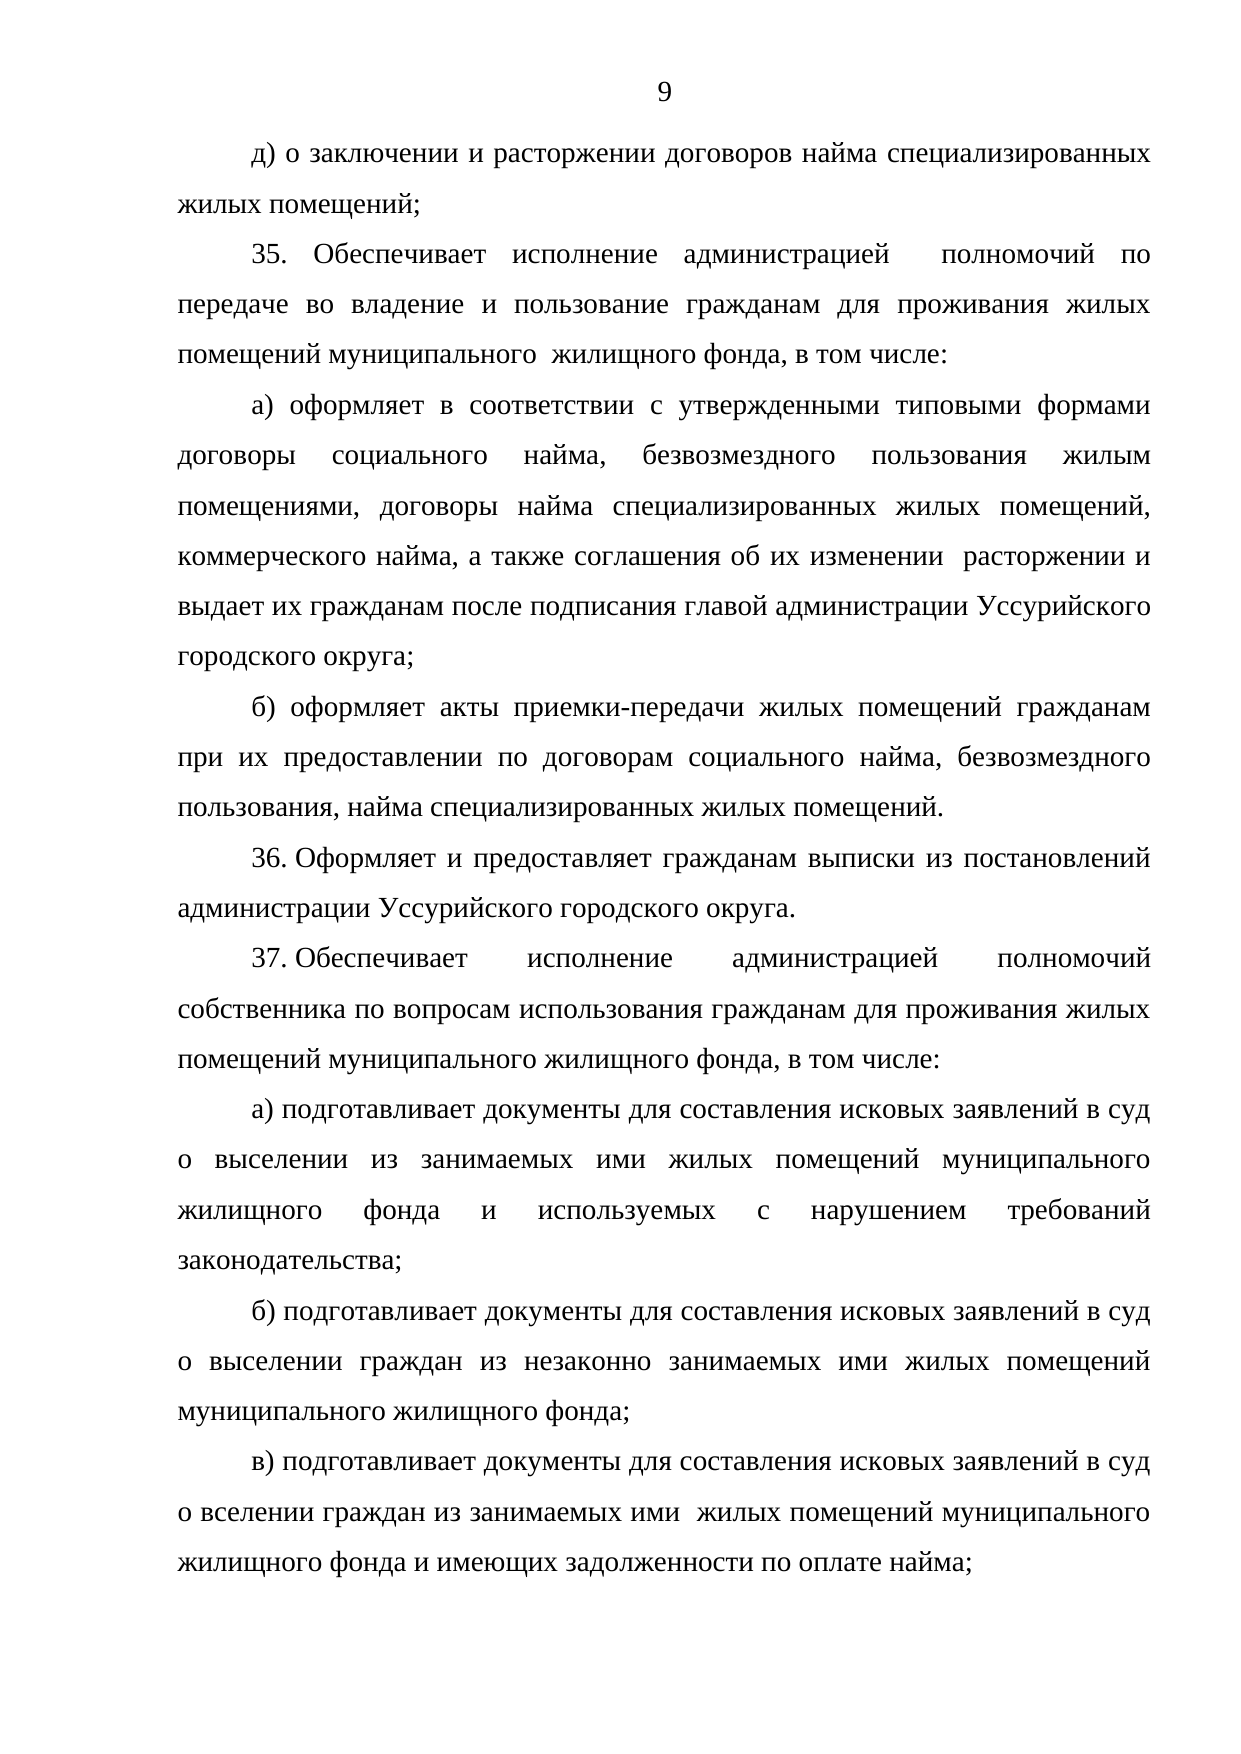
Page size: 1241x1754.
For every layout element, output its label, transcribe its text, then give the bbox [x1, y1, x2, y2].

text а) оформляет в соответствии с утвержденными типовыми формами договоры социального найма, безвозмездного пользования жилым помещениями, договоры найма специализированных жилых помещений, коммерческого найма, а также соглашения об их изменении расторжении и выдает их гражданам после подписания главой администрации Уссурийского городского округа; [177, 387, 1152, 672]
text а) подготавливает документы для составления исковых заявлений в суд о выселении из занимаемых ими жилых помещений муниципального жилищного фонда и используемых с нарушением требований законодательства; [177, 1091, 1152, 1276]
text б) подготавливает документы для составления исковых заявлений в суд о выселении граждан из незаконно занимаемых ими жилых помещений муниципального жилищного фонда; [177, 1293, 1152, 1427]
text 35. Обеспечивает исполнение администрацией полномочий по передаче во владение и пользование гражданам для проживания жилых помещений муниципального жилищного фонда, в том числе: [177, 236, 1152, 370]
text 37. Обеспечивает исполнение администрацией полномочий собственника по вопросам использования гражданам для проживания жилых помещений муниципального жилищного фонда, в том числе: [177, 940, 1152, 1074]
text б) оформляет акты приемки-передачи жилых помещений гражданам при их предоставлении по договорам социального найма, безвозмездного пользования, найма специализированных жилых помещений. [177, 689, 1152, 823]
text в) подготавливает документы для составления исковых заявлений в суд о вселении граждан из занимаемых ими жилых помещений муниципального жилищного фонда и имеющих задолженности по оплате найма; [177, 1443, 1152, 1578]
text 36. Оформляет и предоставляет гражданам выписки из постановлений администрации Уссурийского городского округа. [177, 840, 1152, 924]
text д) о заключении и расторжении договоров найма специализированных жилых помещений; [177, 135, 1152, 219]
